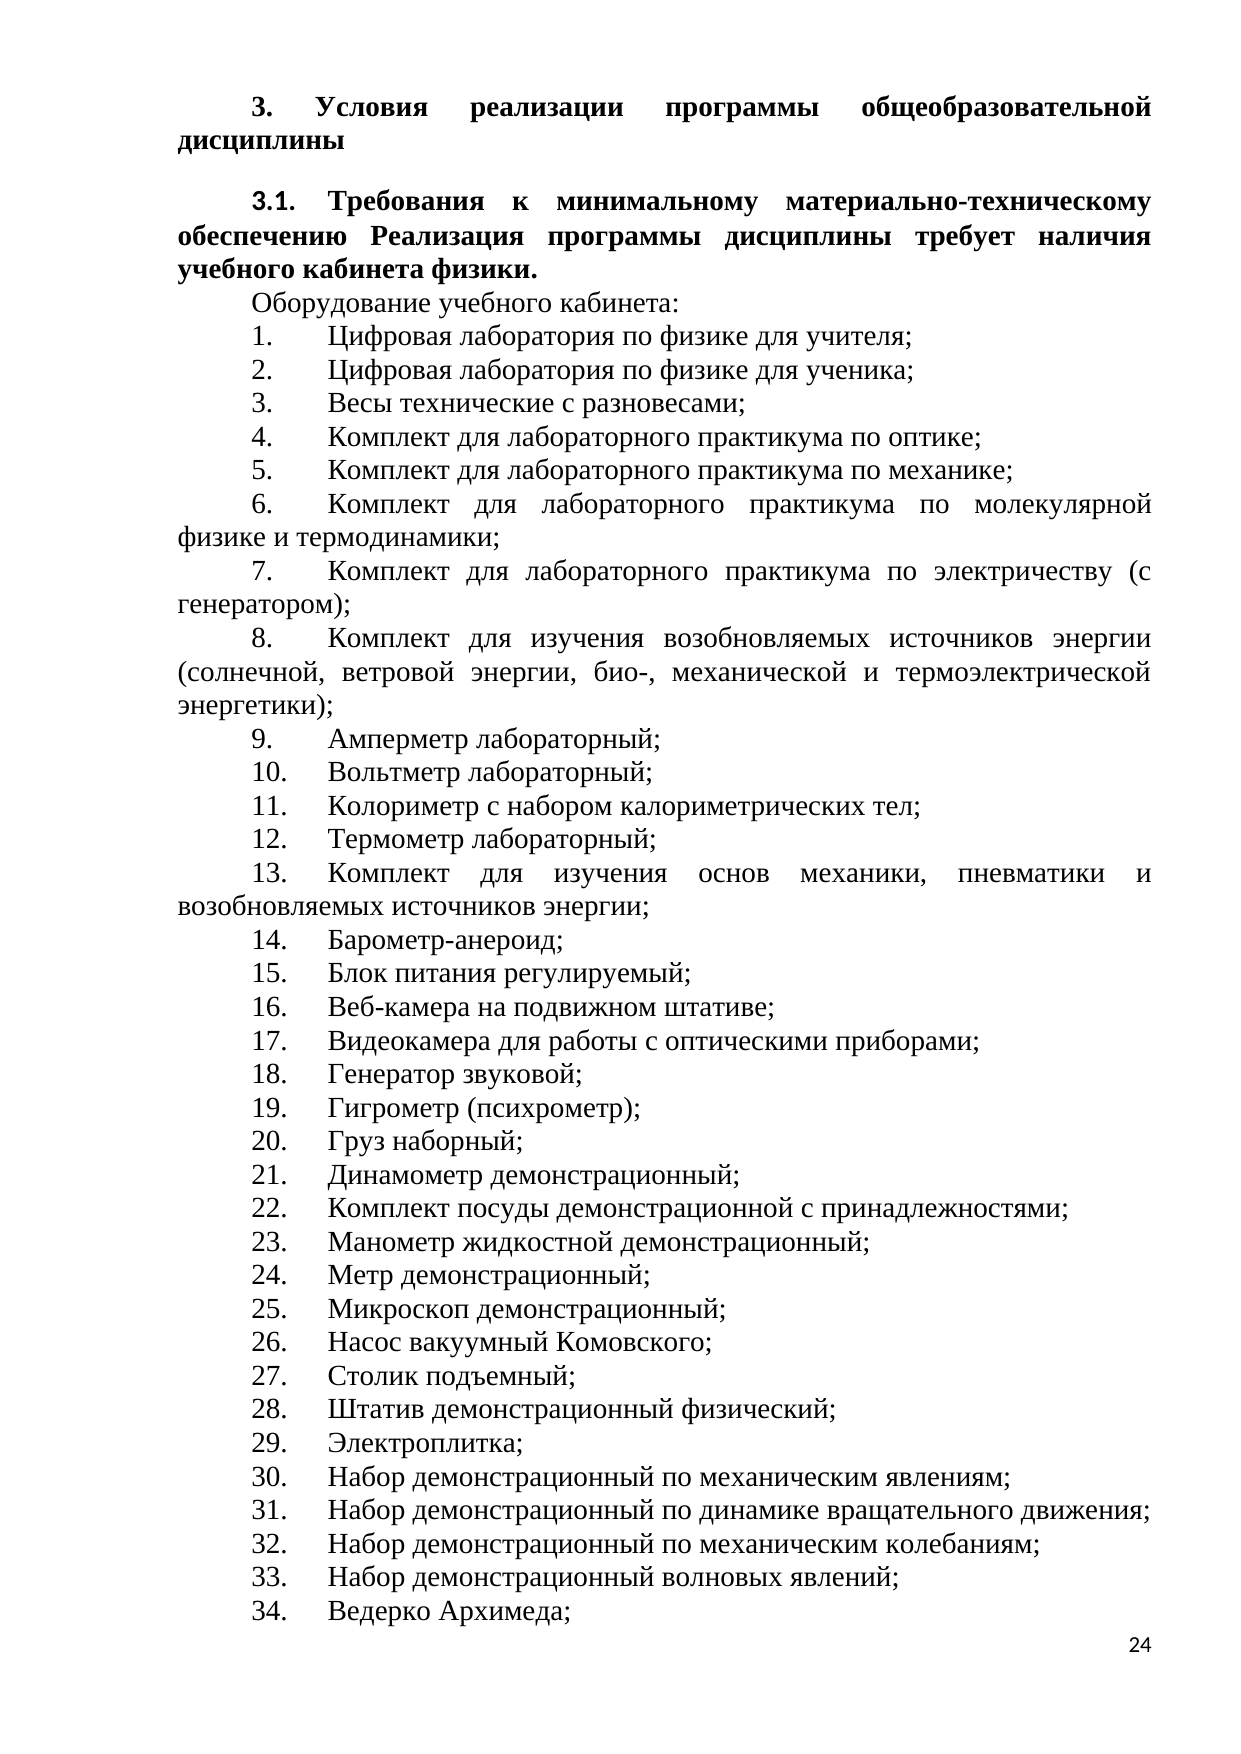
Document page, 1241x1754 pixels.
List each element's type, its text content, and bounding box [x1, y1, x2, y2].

title 14. Барометр-анероид; [177, 922, 1152, 956]
list Требования к минимальному материально-техническому обеспечению Реализация программы дисциплины требует наличия учебного кабинета физики. [177, 182, 1152, 285]
title 20. Груз наборный; [177, 1123, 1152, 1157]
title 15. Блок питания регулируемый; [177, 956, 1152, 989]
subtitle 3. Условия реализации программы общеобразовательной дисциплины [177, 89, 1152, 156]
title 17. Видеокамера для работы с оптическими приборами; [177, 1023, 1152, 1056]
title 8. Комплект для изучения возобновляемых источников энергии (солнечной, ветровой энергии, био-, механической и термоэлектрической энергетики); [177, 620, 1152, 721]
title 21. Динамометр демонстрационный; [177, 1157, 1152, 1190]
title 13. Комплект для изучения основ механики, пневматики и возобновляемых источников энергии; [177, 855, 1152, 922]
title 31. Набор демонстрационный по динамике вращательного движения; [177, 1492, 1152, 1526]
title 7. Комплект для лабораторного практикума по электричеству (с генератором); [177, 553, 1152, 620]
title 1. Цифровая лаборатория по физике для учителя; [177, 318, 1152, 352]
title 33. Набор демонстрационный волновых явлений; [177, 1559, 1152, 1593]
title 19. Гигрометр (психрометр); [177, 1090, 1152, 1123]
title 32. Набор демонстрационный по механическим колебаниям; [177, 1526, 1152, 1559]
title 11. Колориметр с набором калориметрических тел; [177, 788, 1152, 821]
title 4. Комплект для лабораторного практикума по оптике; [177, 419, 1152, 452]
title 5. Комплект для лабораторного практикума по механике; [177, 452, 1152, 486]
title 6. Комплект для лабораторного практикума по молекулярной физике и термодинамики; [177, 486, 1152, 553]
title 34. Ведерко Архимеда; [177, 1593, 1152, 1626]
title 25. Микроскоп демонстрационный; [177, 1291, 1152, 1324]
title 18. Генератор звуковой; [177, 1056, 1152, 1090]
text Оборудование учебного кабинета: [177, 285, 1152, 318]
title 28. Штатив демонстрационный физический; [177, 1392, 1152, 1425]
title 24. Метр демонстрационный; [177, 1257, 1152, 1291]
title 30. Набор демонстрационный по механическим явлениям; [177, 1459, 1152, 1492]
title 12. Термометр лабораторный; [177, 821, 1152, 855]
title 26. Насос вакуумный Комовского; [177, 1324, 1152, 1358]
title 22. Комплект посуды демонстрационной с принадлежностями; [177, 1190, 1152, 1224]
title 23. Манометр жидкостной демонстрационный; [177, 1224, 1152, 1257]
title 27. Столик подъемный; [177, 1358, 1152, 1392]
title 29. Электроплитка; [177, 1425, 1152, 1459]
title 16. Веб-камера на подвижном штативе; [177, 989, 1152, 1023]
title 3. Весы технические с разновесами; [177, 385, 1152, 419]
title 10. Вольтметр лабораторный; [177, 754, 1152, 788]
title 9. Амперметр лабораторный; [177, 721, 1152, 754]
title 2. Цифровая лаборатория по физике для ученика; [177, 352, 1152, 385]
